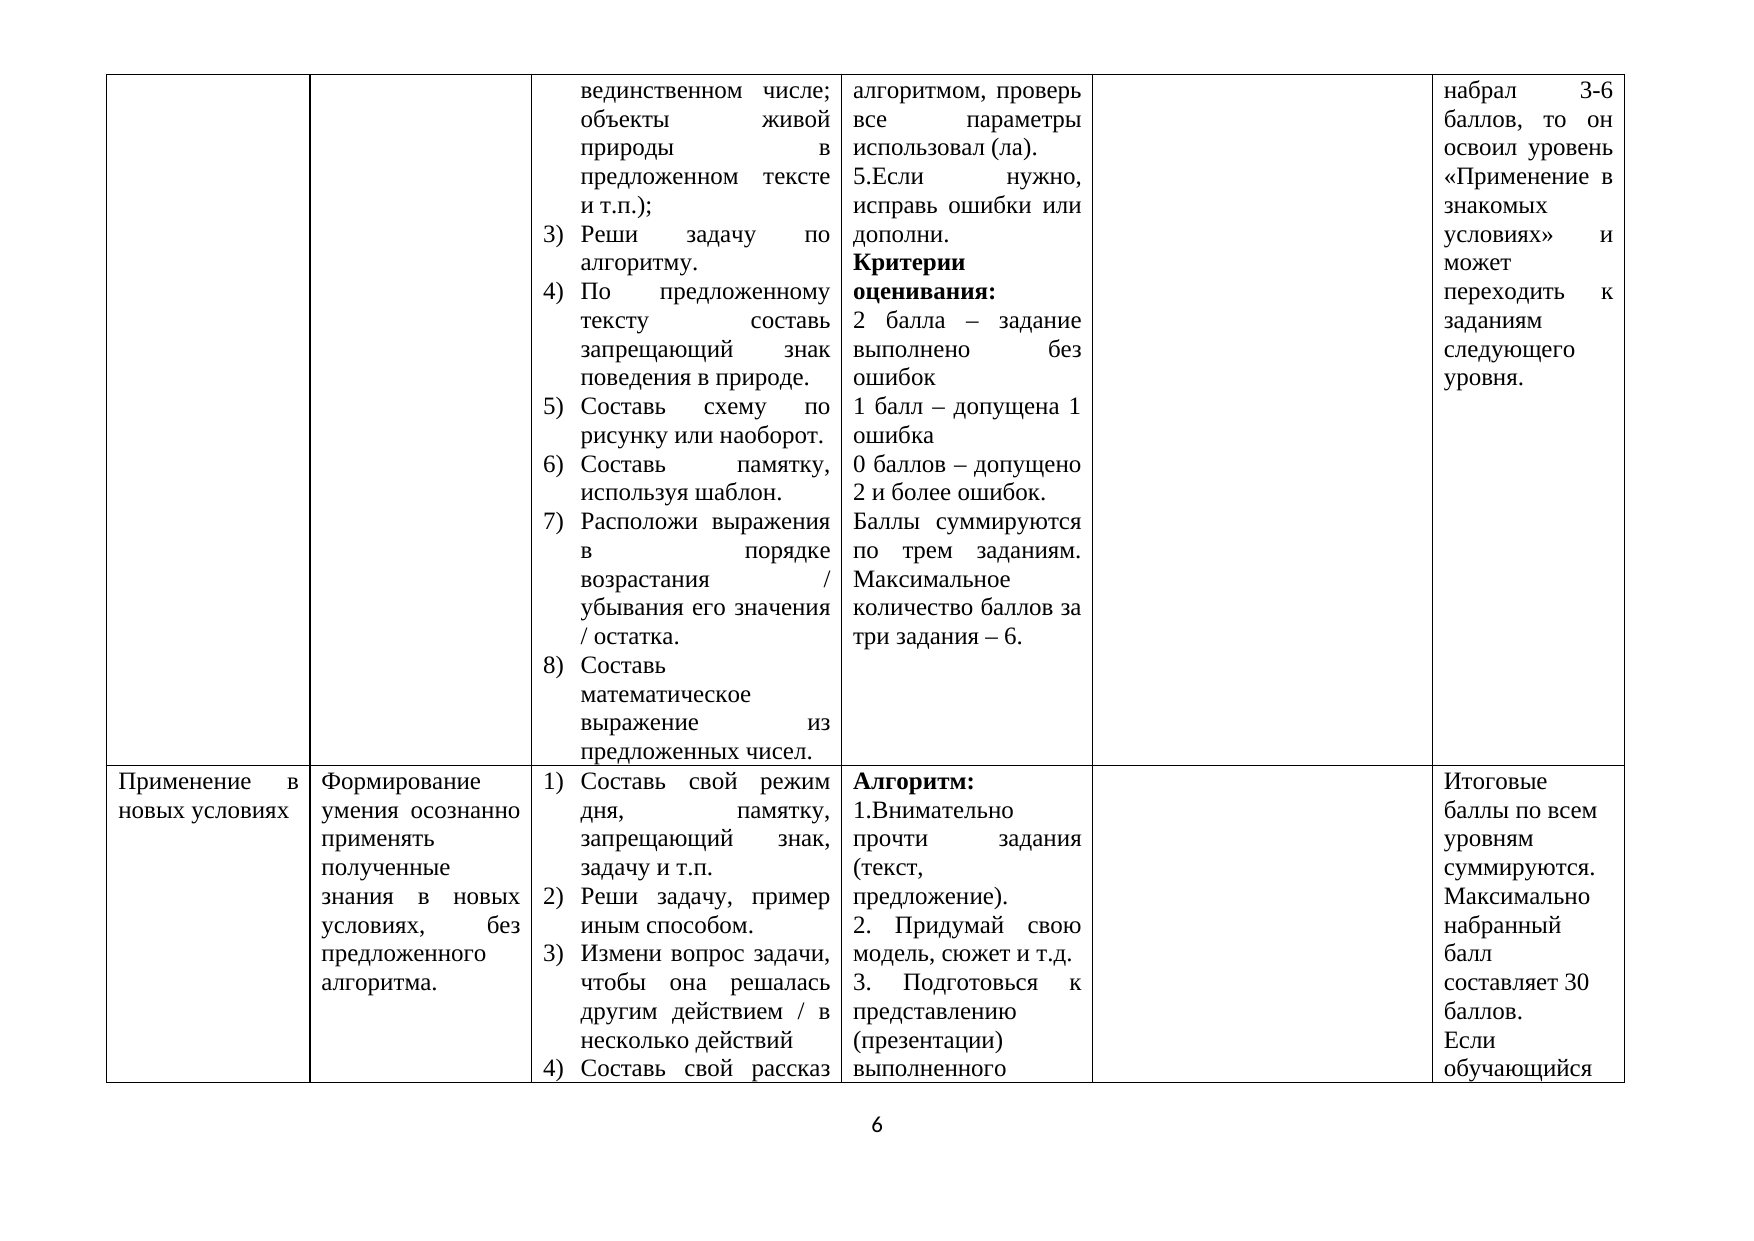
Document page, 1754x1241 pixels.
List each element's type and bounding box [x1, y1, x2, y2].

table_cell [107, 75, 309, 765]
table_cell [107, 766, 309, 1082]
table_cell [842, 75, 1092, 765]
table_cell [532, 766, 841, 1082]
table_cell [1093, 766, 1432, 1082]
table_cell [842, 766, 1092, 1082]
table_cell [1093, 75, 1432, 765]
table_cell [311, 766, 531, 1082]
table_cell [1433, 766, 1624, 1082]
table_cell [532, 75, 841, 765]
table_cell [1433, 75, 1624, 765]
table_cell [311, 75, 531, 765]
